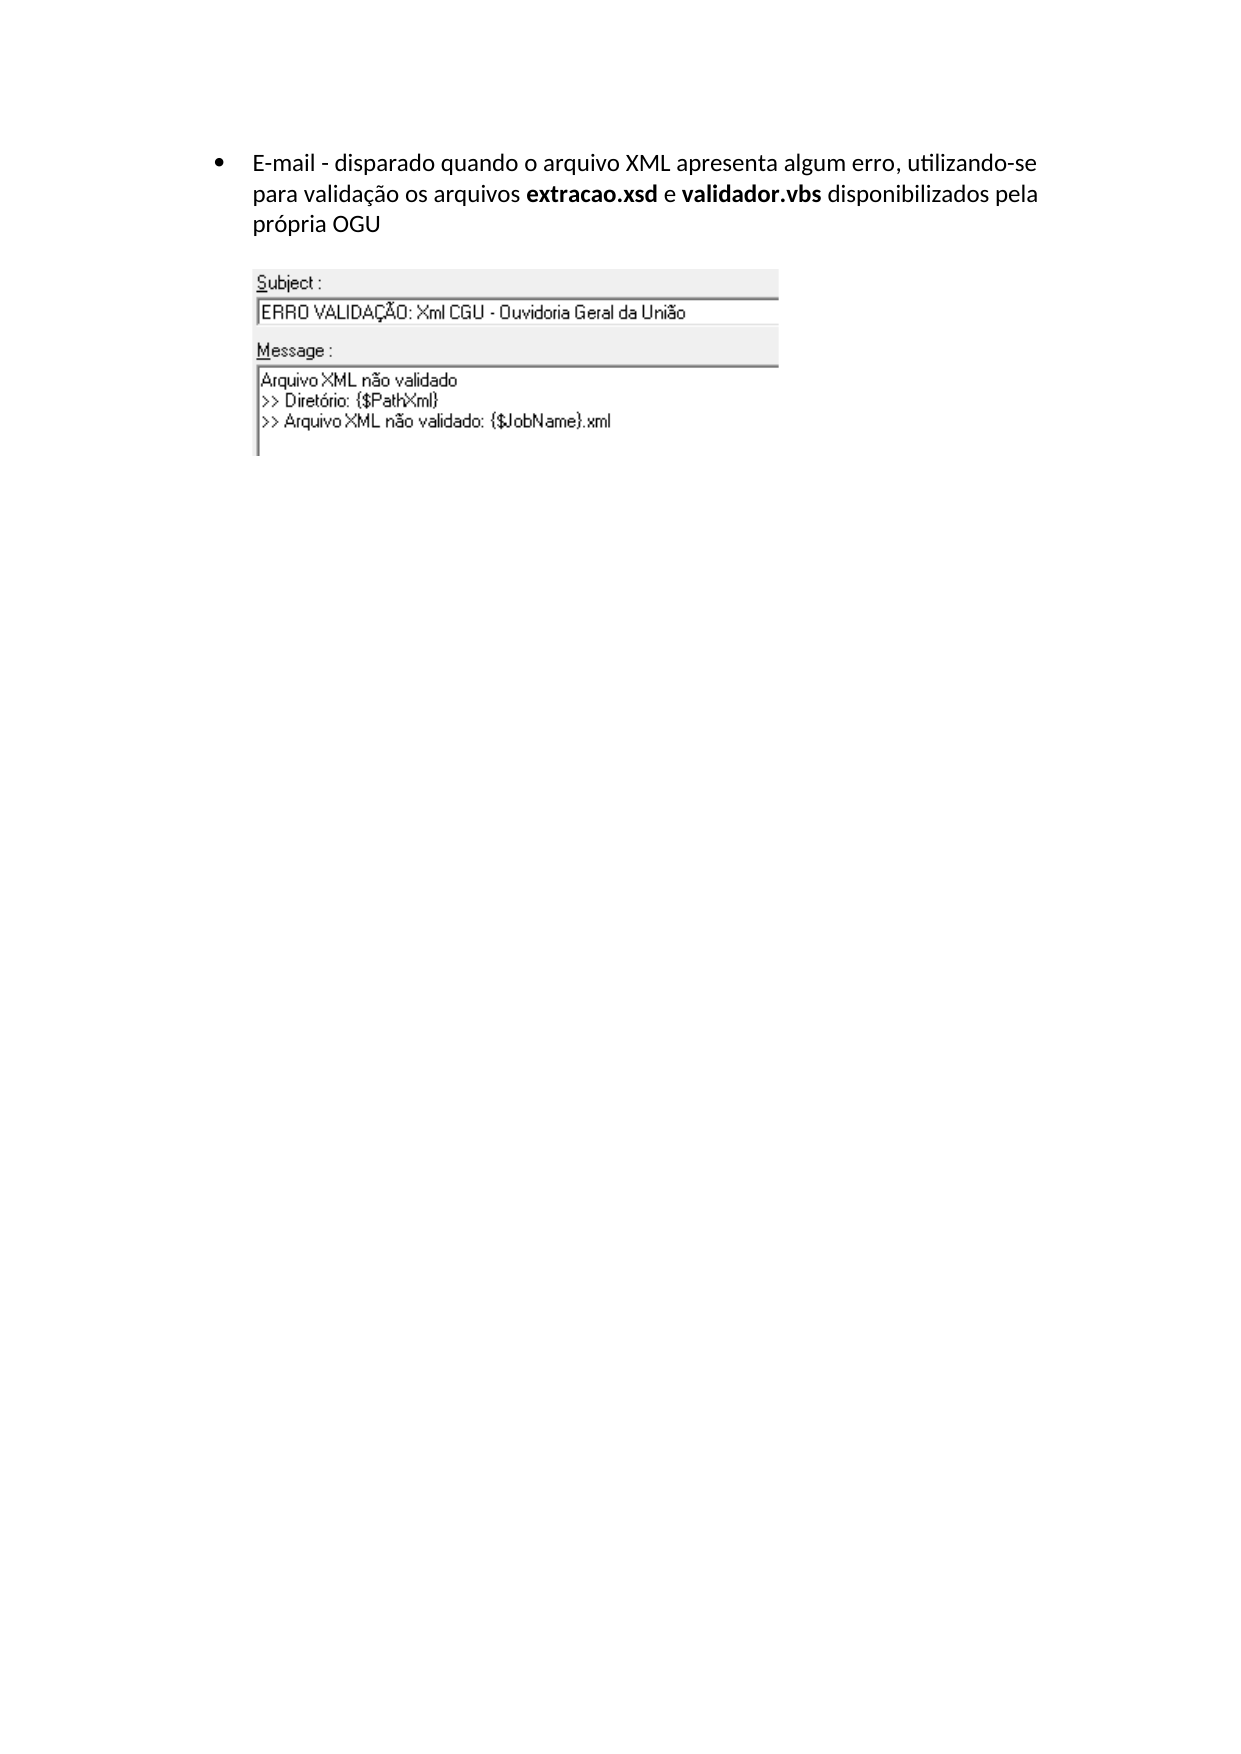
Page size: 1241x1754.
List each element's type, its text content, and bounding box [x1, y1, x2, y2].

list E-mail - disparado quando o arquivo XML apresenta algum erro, utilizando-se para validação os arquivos extracao.xsd e validador.vbs disponibilizados pela própria OGU [215, 148, 1063, 239]
picture [252, 269, 779, 456]
